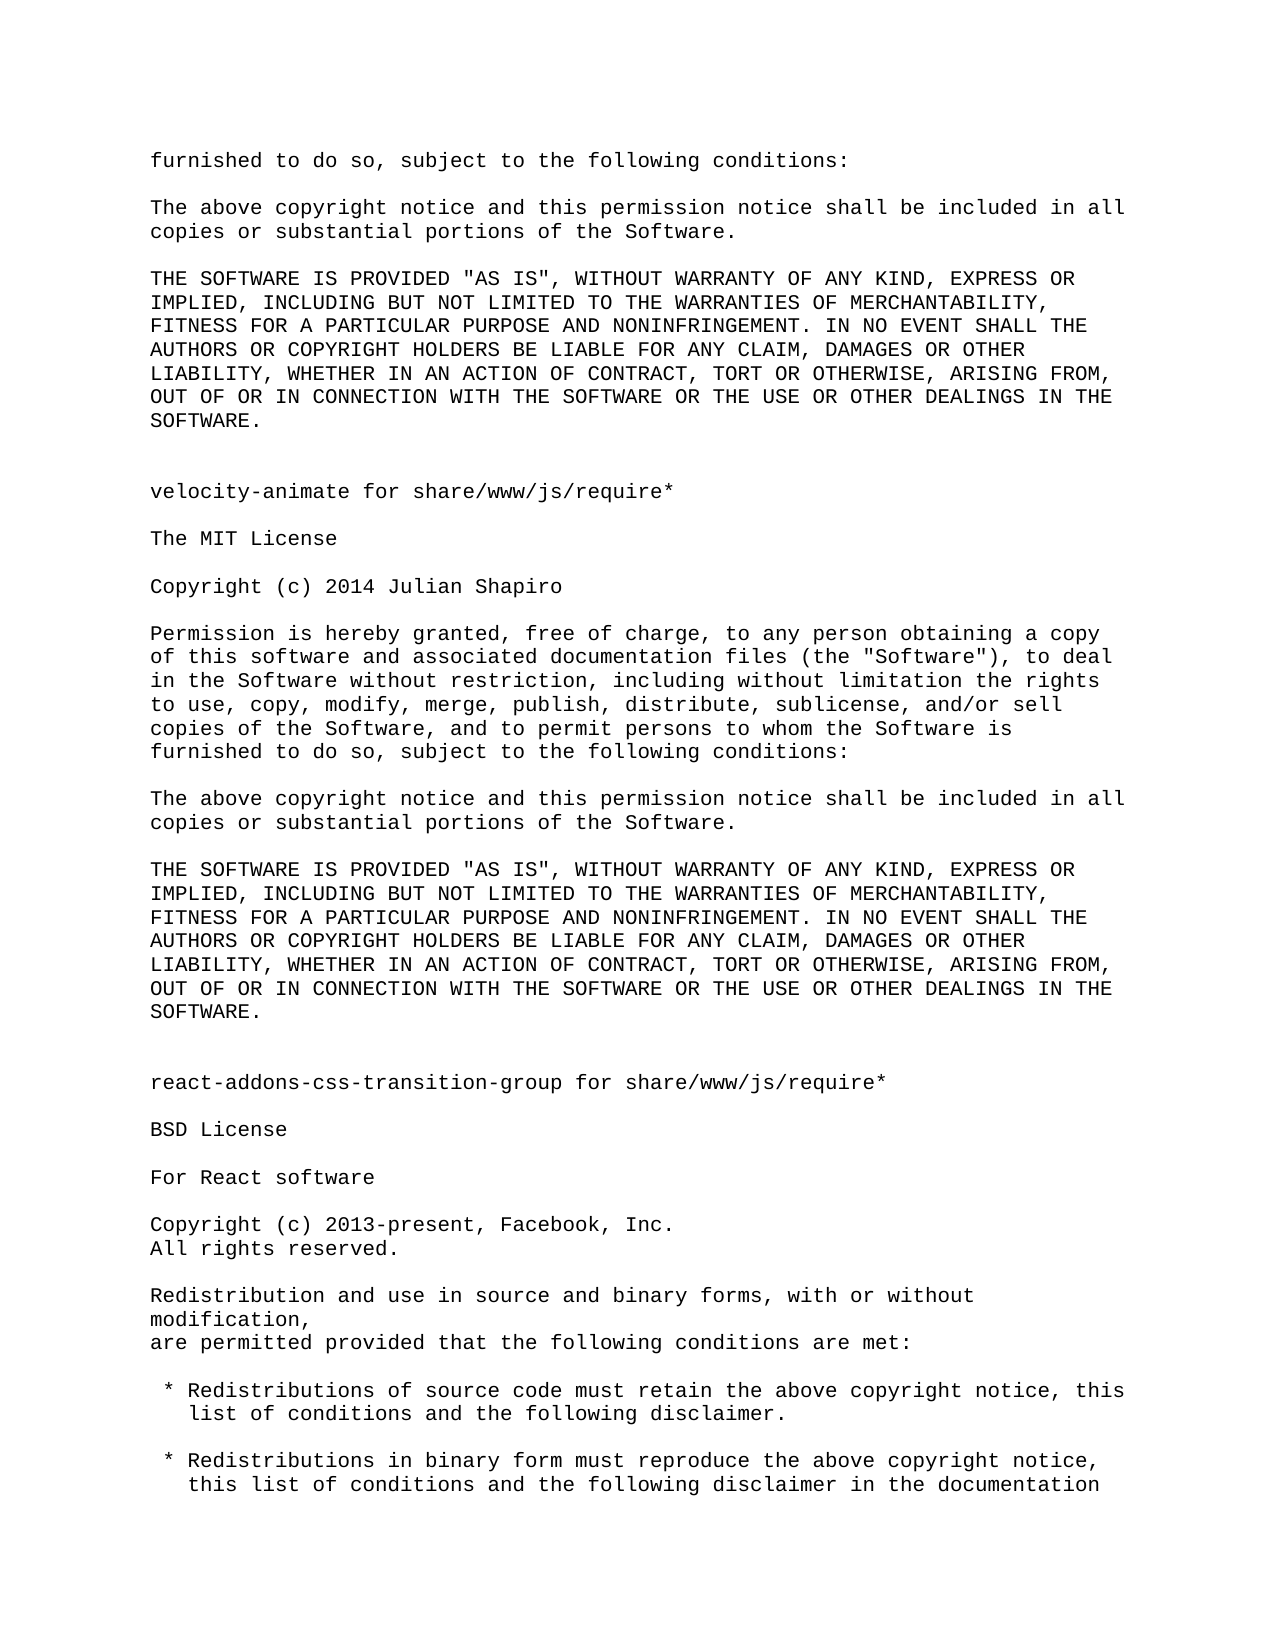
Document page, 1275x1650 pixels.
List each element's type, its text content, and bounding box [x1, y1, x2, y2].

text * Redistributions of source code must retain the above copyright notice, this [150, 1379, 1125, 1403]
text IMPLIED, INCLUDING BUT NOT LIMITED TO THE WARRANTIES OF MERCHANTABILITY, [150, 883, 1125, 907]
text SOFTWARE. [150, 1001, 1125, 1025]
text Redistribution and use in source and binary forms, with or without modification, [150, 1285, 1125, 1332]
text BSD License [150, 1119, 1125, 1143]
text furnished to do so, subject to the following conditions: [150, 741, 1125, 765]
text LIABILITY, WHETHER IN AN ACTION OF CONTRACT, TORT OR OTHERWISE, ARISING FROM, [150, 954, 1125, 978]
text Permission is hereby granted, free of charge, to any person obtaining a copy [150, 623, 1125, 647]
text The MIT License [150, 528, 1125, 552]
text list of conditions and the following disclaimer. [150, 1403, 1125, 1427]
text in the Software without restriction, including without limitation the rights [150, 670, 1125, 694]
text The above copyright notice and this permission notice shall be included in all [150, 197, 1125, 221]
text Copyright (c) 2014 Julian Shapiro [150, 576, 1125, 599]
text For React software [150, 1167, 1125, 1190]
text FITNESS FOR A PARTICULAR PURPOSE AND NONINFRINGEMENT. IN NO EVENT SHALL THE [150, 907, 1125, 930]
text this list of conditions and the following disclaimer in the documentation [150, 1474, 1125, 1498]
text Copyright (c) 2013-present, Facebook, Inc. [150, 1214, 1125, 1238]
text to use, copy, modify, merge, publish, distribute, sublicense, and/or sell [150, 694, 1125, 717]
text FITNESS FOR A PARTICULAR PURPOSE AND NONINFRINGEMENT. IN NO EVENT SHALL THE [150, 316, 1125, 339]
text copies of the Software, and to permit persons to whom the Software is [150, 717, 1125, 741]
text copies or substantial portions of the Software. [150, 221, 1125, 244]
text THE SOFTWARE IS PROVIDED "AS IS", WITHOUT WARRANTY OF ANY KIND, EXPRESS OR [150, 859, 1125, 883]
text velocity-animate for share/www/js/require* [150, 481, 1125, 505]
text OUT OF OR IN CONNECTION WITH THE SOFTWARE OR THE USE OR OTHER DEALINGS IN THE [150, 978, 1125, 1001]
text OUT OF OR IN CONNECTION WITH THE SOFTWARE OR THE USE OR OTHER DEALINGS IN THE [150, 386, 1125, 410]
text All rights reserved. [150, 1238, 1125, 1261]
text AUTHORS OR COPYRIGHT HOLDERS BE LIABLE FOR ANY CLAIM, DAMAGES OR OTHER [150, 339, 1125, 363]
text LIABILITY, WHETHER IN AN ACTION OF CONTRACT, TORT OR OTHERWISE, ARISING FROM, [150, 363, 1125, 386]
text of this software and associated documentation files (the "Software"), to deal [150, 647, 1125, 670]
text AUTHORS OR COPYRIGHT HOLDERS BE LIABLE FOR ANY CLAIM, DAMAGES OR OTHER [150, 930, 1125, 954]
text IMPLIED, INCLUDING BUT NOT LIMITED TO THE WARRANTIES OF MERCHANTABILITY, [150, 292, 1125, 316]
text The above copyright notice and this permission notice shall be included in all [150, 788, 1125, 812]
text copies or substantial portions of the Software. [150, 812, 1125, 836]
text furnished to do so, subject to the following conditions: [150, 150, 1125, 174]
text react-addons-css-transition-group for share/www/js/require* [150, 1072, 1125, 1096]
text * Redistributions in binary form must reproduce the above copyright notice, [150, 1451, 1125, 1474]
text SOFTWARE. [150, 410, 1125, 434]
text THE SOFTWARE IS PROVIDED "AS IS", WITHOUT WARRANTY OF ANY KIND, EXPRESS OR [150, 268, 1125, 292]
text are permitted provided that the following conditions are met: [150, 1332, 1125, 1356]
